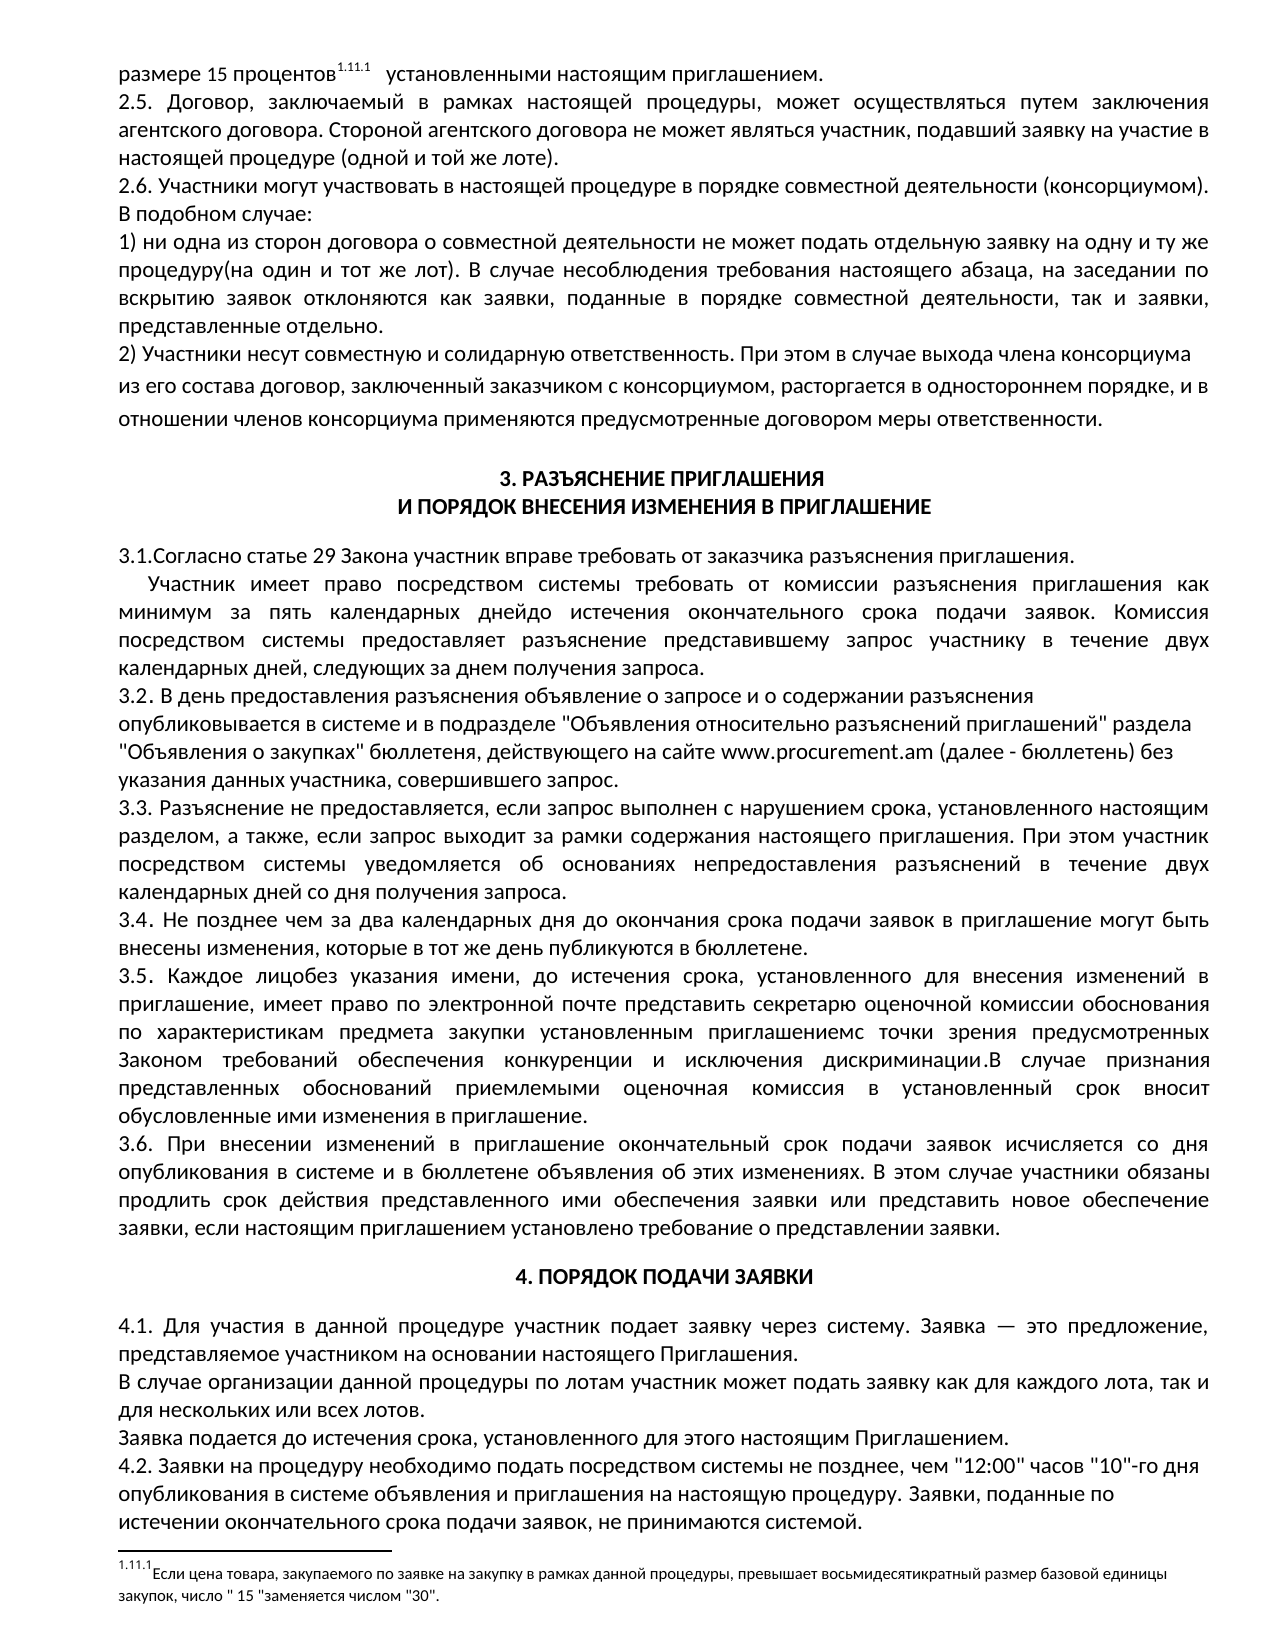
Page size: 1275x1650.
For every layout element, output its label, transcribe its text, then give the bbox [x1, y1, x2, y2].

text 3.2․ В день предоставления разъяснения объявление о запросе и о содержании разъяснения опубликовывается в системе и в подразделе "Объявления относительно разъяснений приглашений" раздела "Объявления о закупках" бюллетеня, действующего на сайте www.procurement.am (далее - бюллетень) без указания данных участника, совершившего запрос. [118, 681, 1211, 793]
text 3.6. При внесении изменений в приглашение окончательный срок подачи заявок исчисляется со дня опубликования в системе и в бюллетене объявления об этих изменениях. В этом случае участники обязаны продлить срок действия представленного ими обеспечения заявки или представить новое обеспечение заявки, если настоящим приглашением установлено требование о представлении заявки. [118, 1129, 1211, 1241]
text 3.3. Разъяснение не предоставляется, если запрос выполнен с нарушением срока, установленного настоящим разделом, а также, если запрос выходит за рамки содержания настоящего приглашения. При этом участник посредством системы уведомляется об основаниях непредоставления разъяснений в течение двух календарных дней со дня получения запроса. [118, 793, 1211, 905]
text В подобном случае: [118, 199, 1211, 227]
text В случае организации данной процедуры по лотам участник может подать заявку как для каждого лота, так и для нескольких или всех лотов. [118, 1367, 1211, 1423]
text 3.1.Согласно статье 29 Закона участник вправе требовать от заказчика разъяснения приглашения. [118, 541, 1211, 569]
text Участник имеет право посредством системы требовать от комиссии разъяснения приглашения как минимум за пять календарных днейдо истечения окончательного срока подачи заявок. Комиссия посредством системы предоставляет разъяснение представившему запрос участнику в течение двух календарных дней, следующих за днем получения запроса. [118, 569, 1211, 681]
text 4.2. Заявки на процедуру необходимо подать посредством системы не позднее, чем "12:00" часов "10"-го дня опубликования в системе объявления и приглашения на настоящую процедуру. Заявки, поданные по истечении окончательного срока подачи заявок, не принимаются системой. [118, 1451, 1211, 1535]
text 1) ни одна из сторон договора о совместной деятельности не может подать отдельную заявку на одну и ту же процедуру(на один и тот же лот). В случае несоблюдения требования настоящего абзаца, на заседании по вскрытию заявок отклоняются как заявки, поданные в порядке совместной деятельности, так и заявки, представленные отдельно. [118, 227, 1211, 339]
text 4. ПОРЯДОК ПОДАЧИ ЗАЯВКИ [118, 1262, 1211, 1290]
text 2) Участники несут совместную и солидарную ответственность. При этом в случае выхода члена консорциума из его состава договор, заключенный заказчиком с консорциумом, расторгается в одностороннем порядке, и в отношении членов консорциума применяются предусмотренные договором меры ответственности. [118, 339, 1211, 432]
list Заявка подается до истечения срока, установленного для этого настоящим Приглашением. [118, 1423, 1211, 1451]
text 2.5. Договор, заключаемый в рамках настоящей процедуры, может осуществляться путем заключения агентского договора. Стороной агентского договора не может являться участник, подавший заявку на участие в настоящей процедуре (одной и той же лоте). [118, 87, 1211, 171]
text 3. РАЗЪЯСНЕНИЕ ПРИГЛАШЕНИЯ И ПОРЯДОК ВНЕСЕНИЯ ИЗМЕНЕНИЯ В ПРИГЛАШЕНИЕ [118, 464, 1211, 520]
text 4.1. Для участия в данной процедуре участник подает заявку через систему. Заявка — это предложение, представляемое участником на основании настоящего Приглашения. [118, 1311, 1211, 1367]
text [118, 59, 1211, 87]
text 3.5․ Каждое лицобез указания имени, до истечения срока, установленного для внесения изменений в приглашение, имеет право по электронной почте представить секретарю оценочной комиссии обоснования по характеристикам предмета закупки установленным приглашениемс точки зрения предусмотренных Законом требований обеспечения конкуренции и исключения дискриминации.В случае признания представленных обоснований приемлемыми оценочная комиссия в установленный срок вносит обусловленные ими изменения в приглашение. [118, 961, 1211, 1129]
text 2.6. Участники могут участвовать в настоящей процедуре в порядке совместной деятельности (консорциумом). [118, 171, 1211, 199]
text 3.4․ Не позднее чем за два календарных дня до окончания срока подачи заявок в приглашение могут быть внесены изменения, которые в тот же день публикуются в бюллетене. [118, 905, 1211, 961]
